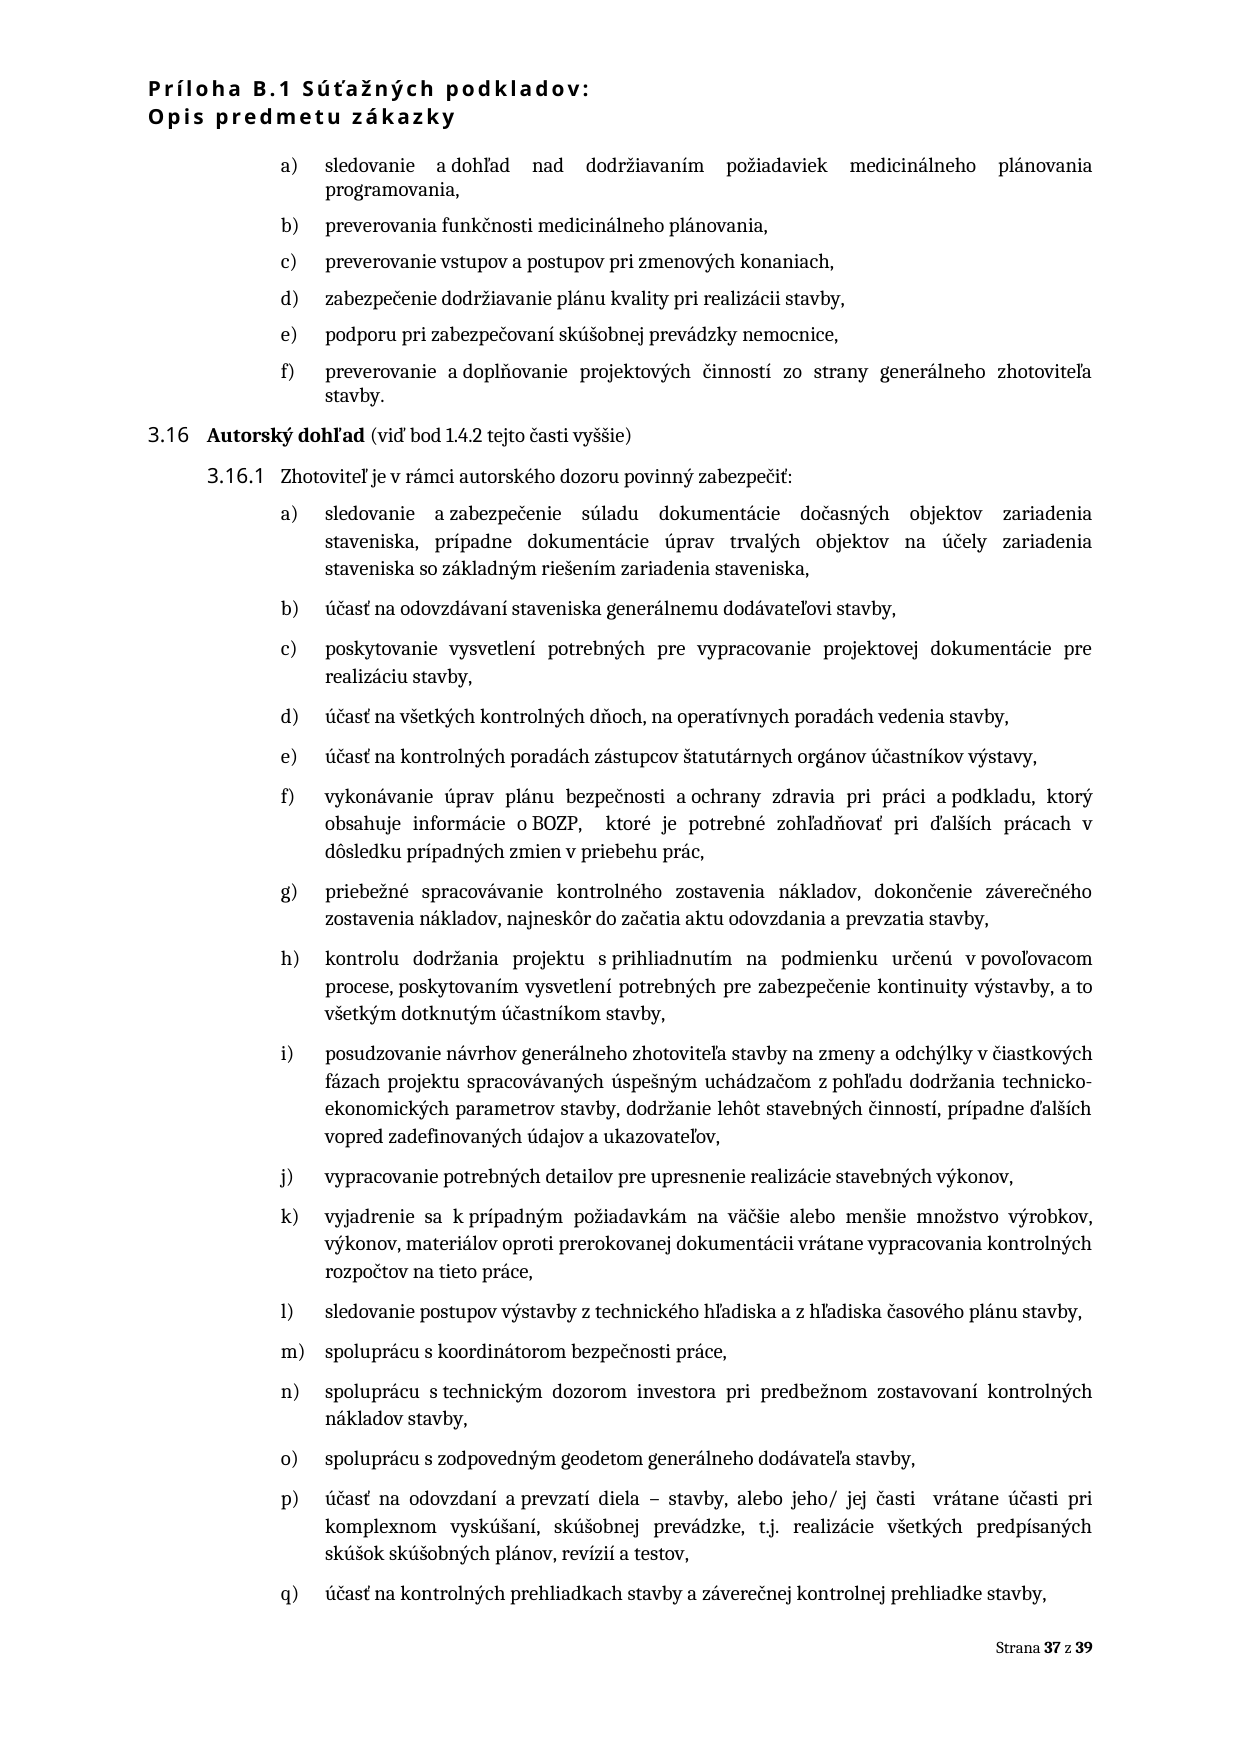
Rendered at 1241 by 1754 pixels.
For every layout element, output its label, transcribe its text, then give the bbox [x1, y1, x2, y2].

list účasť na odovzdaní a prevzatí diela – stavby, alebo jeho/ jej časti vrátane účasti pri komplexnom vyskúšaní, skúšobnej prevádzke, t.j. realizácie všetkých predpísaných skúšok skúšobných plánov, revízií a testov, [281, 1487, 1093, 1566]
list sledovanie a zabezpečenie súladu dokumentácie dočasných objektov zariadenia staveniska, prípadne dokumentácie úprav trvalých objektov na účely zariadenia staveniska so základným riešením zariadenia staveniska, [281, 502, 1093, 581]
list podporu pri zabezpečovaní skúšobnej prevádzky nemocnice, [281, 323, 1093, 347]
list sledovanie postupov výstavby z technického hľadiska a z hľadiska časového plánu stavby, [281, 1299, 1093, 1323]
list vykonávanie úprav plánu bezpečnosti a ochrany zdravia pri práci a podkladu, ktorý obsahuje informácie o BOZP, ktoré je potrebné zohľadňovať pri ďalších prácach v dôsledku prípadných zmien v priebehu prác, [281, 784, 1093, 863]
list účasť na odovzdávaní staveniska generálnemu dodávateľovi stavby, [281, 597, 1093, 621]
list spoluprácu s technickým dozorom investora pri predbežnom zostavovaní kontrolných nákladov stavby, [281, 1379, 1093, 1431]
list účasť na všetkých kontrolných dňoch, na operatívnych poradách vedenia stavby, [281, 704, 1093, 728]
list spoluprácu s zodpovedným geodetom generálneho dodávateľa stavby, [281, 1447, 1093, 1471]
list preverovania funkčnosti medicinálneho plánovania, [281, 214, 1093, 238]
list účasť na kontrolných poradách zástupcov štatutárnych orgánov účastníkov výstavy, [281, 744, 1093, 768]
list vypracovanie potrebných detailov pre upresnenie realizácie stavebných výkonov, [281, 1164, 1093, 1188]
subtitle Autorský dohľad (viď bod 1.4.2 tejto časti vyššie) [148, 420, 1093, 448]
list účasť na kontrolných prehliadkach stavby a záverečnej kontrolnej prehliadke stavby, [281, 1582, 1093, 1606]
list priebežné spracovávanie kontrolného zostavenia nákladov, dokončenie záverečného zostavenia nákladov, najneskôr do začatia aktu odovzdania a prevzatia stavby, [281, 879, 1093, 931]
list preverovanie a doplňovanie projektových činností zo strany generálneho zhotoviteľa stavby. [281, 359, 1093, 407]
list poskytovanie vysvetlení potrebných pre vypracovanie projektovej dokumentácie pre realizáciu stavby, [281, 637, 1093, 688]
list posudzovanie návrhov generálneho zhotoviteľa stavby na zmeny a odchýlky v čiastkových fázach projektu spracovávaných úspešným uchádzačom z pohľadu dodržania technicko-ekonomických parametrov stavby, dodržanie lehôt stavebných činností, prípadne ďalších vopred zadefinovaných údajov a ukazovateľov, [281, 1042, 1093, 1148]
list sledovanie a dohľad nad dodržiavaním požiadaviek medicinálneho plánovania programovania, [281, 153, 1093, 201]
list zabezpečenie dodržiavanie plánu kvality pri realizácii stavby, [281, 287, 1093, 311]
list kontrolu dodržania projektu s prihliadnutím na podmienku určenú v povoľovacom procese, poskytovaním vysvetlení potrebných pre zabezpečenie kontinuity výstavby, a to všetkým dotknutým účastníkom stavby, [281, 947, 1093, 1026]
list preverovanie vstupov a postupov pri zmenových konaniach, [281, 250, 1093, 274]
list spoluprácu s koordinátorom bezpečnosti práce, [281, 1339, 1093, 1363]
subtitle Zhotoviteľ je v rámci autorského dozoru povinný zabezpečiť: [207, 461, 1093, 489]
list vyjadrenie sa k prípadným požiadavkám na väčšie alebo menšie množstvo výrobkov, výkonov, materiálov oproti prerokovanej dokumentácii vrátane vypracovania kontrolných rozpočtov na tieto práce, [281, 1204, 1093, 1283]
